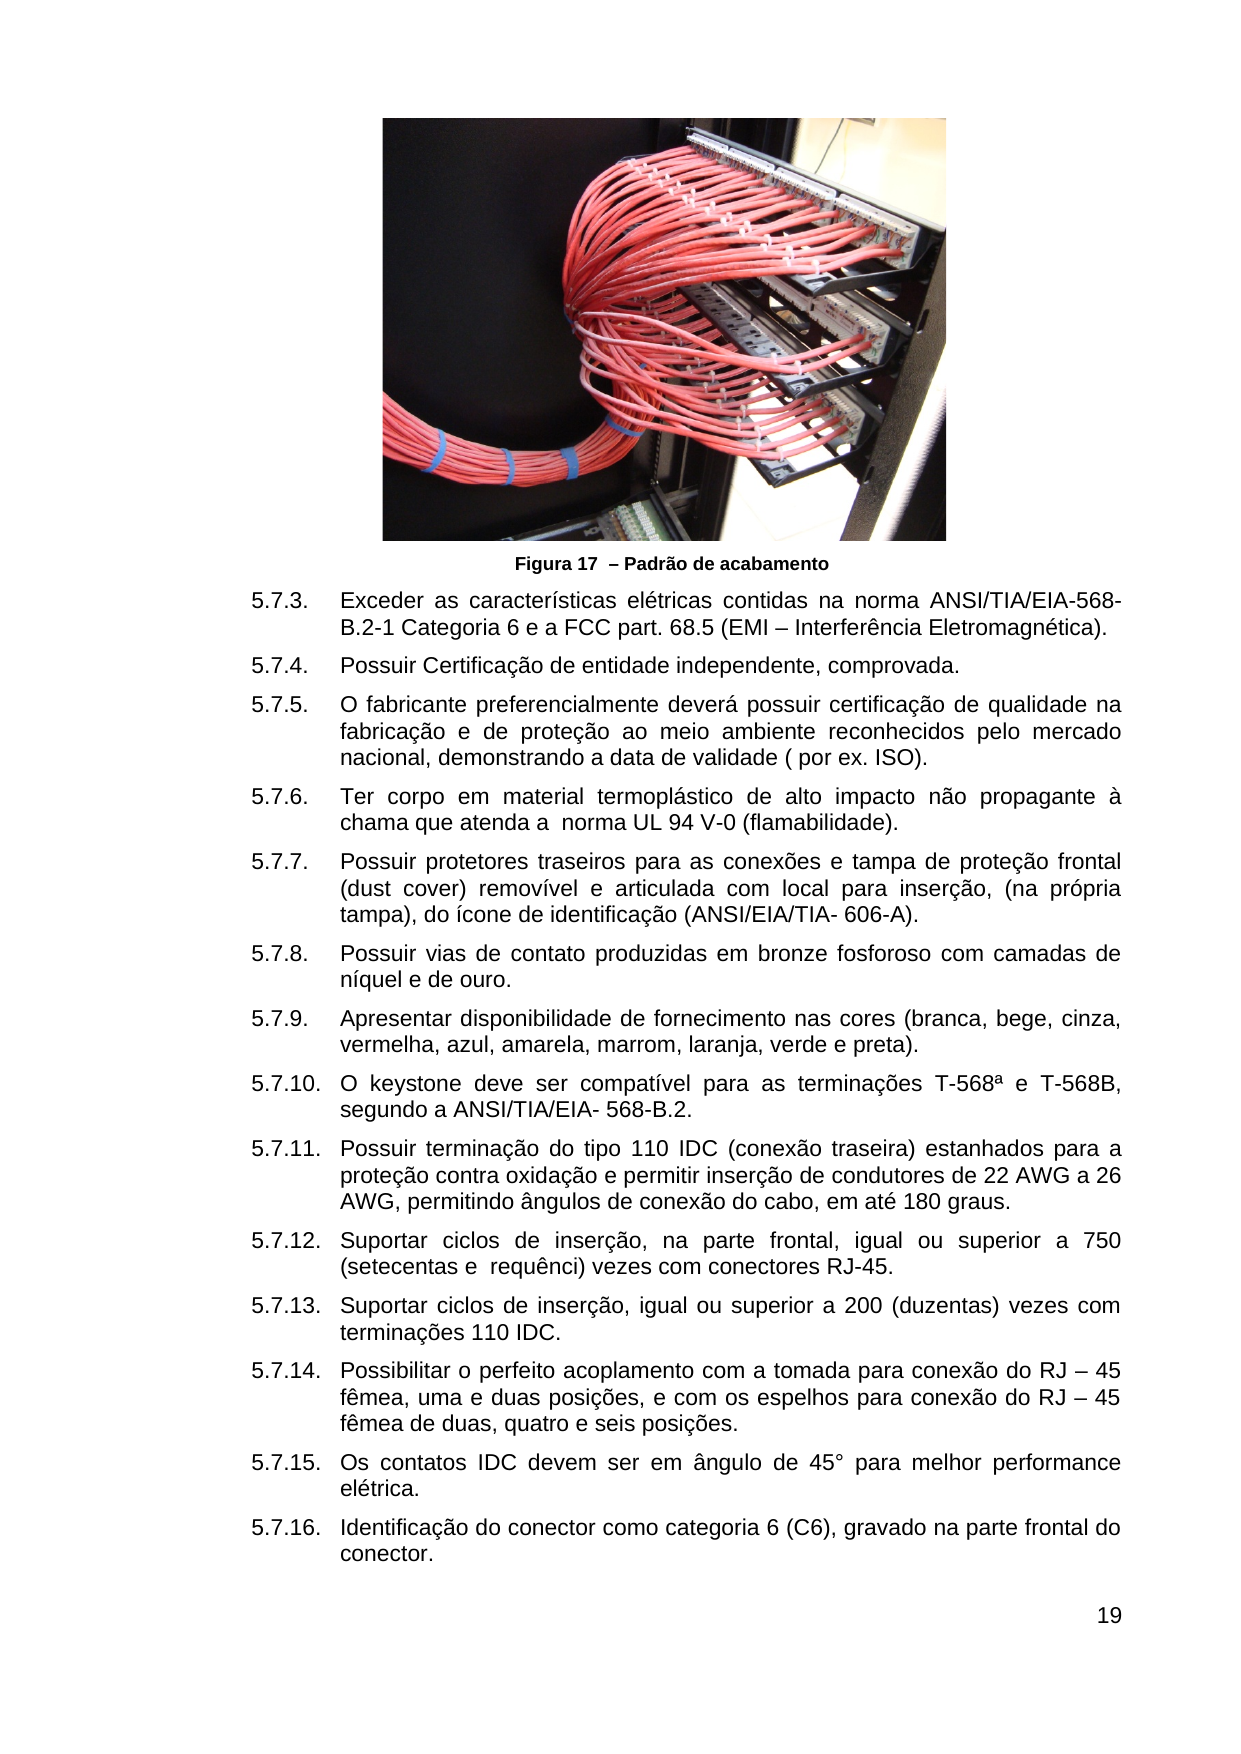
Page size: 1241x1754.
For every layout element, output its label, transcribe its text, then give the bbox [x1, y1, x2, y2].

list Apresentar disponibilidade de fornecimento nas cores (branca, bege, cinza, vermelha, azul, amarela, marrom, laranja, verde e preta). [251, 1005, 1122, 1058]
list Possibilitar o perfeito acoplamento com a tomada para conexão do RJ – 45 fêmea, uma e duas posições, e com os espelhos para conexão do RJ – 45 fêmea de duas, quatro e seis posições. [251, 1357, 1122, 1436]
list Possuir protetores traseiros para as conexões e tampa de proteção frontal (dust cover) removível e articulada com local para inserção, (na própria tampa), do ícone de identificação (ANSI/EIA/TIA- 606-A). [251, 848, 1122, 927]
list Identificação do conector como categoria 6 (C6), gravado na parte frontal do conector. [251, 1514, 1122, 1567]
list Exceder as características elétricas contidas na norma ANSI/TIA/EIA-568-B.2-1 Categoria 6 e a FCC part. 68.5 (EMI – Interferência Eletromagnética). [251, 587, 1122, 640]
list Os contatos IDC devem ser em ângulo de 45° para melhor performance elétrica. [251, 1449, 1122, 1502]
list O keystone deve ser compatível para as terminações T-568ª e T-568B, segundo a ANSI/TIA/EIA- 568-B.2. [251, 1070, 1122, 1123]
list Possuir vias de contato produzidas em bronze fosforoso com camadas de níquel e de ouro. [251, 940, 1122, 992]
list Possuir terminação do tipo 110 IDC (conexão traseira) estanhados para a proteção contra oxidação e permitir inserção de condutores de 22 AWG a 26 AWG, permitindo ângulos de conexão do cabo, em até 180 graus. [251, 1135, 1122, 1214]
text Figura 17 – Padrão de acabamento [222, 553, 1122, 575]
list O fabricante preferencialmente deverá possuir certificação de qualidade na fabricação e de proteção ao meio ambiente reconhecidos pelo mercado nacional, demonstrando a data de validade ( por ex. ISO). [251, 691, 1122, 770]
list Ter corpo em material termoplástico de alto impacto não propagante à chama que atenda a norma UL 94 V-0 (flamabilidade). [251, 783, 1122, 836]
list Possuir Certificação de entidade independente, comprovada. [251, 652, 1122, 679]
list Suportar ciclos de inserção, igual ou superior a 200 (duzentas) vezes com terminações 110 IDC. [251, 1292, 1122, 1345]
picture [382, 118, 947, 541]
list Suportar ciclos de inserção, na parte frontal, igual ou superior a 750 (setecentas e requênci) vezes com conectores RJ-45. [251, 1227, 1122, 1279]
